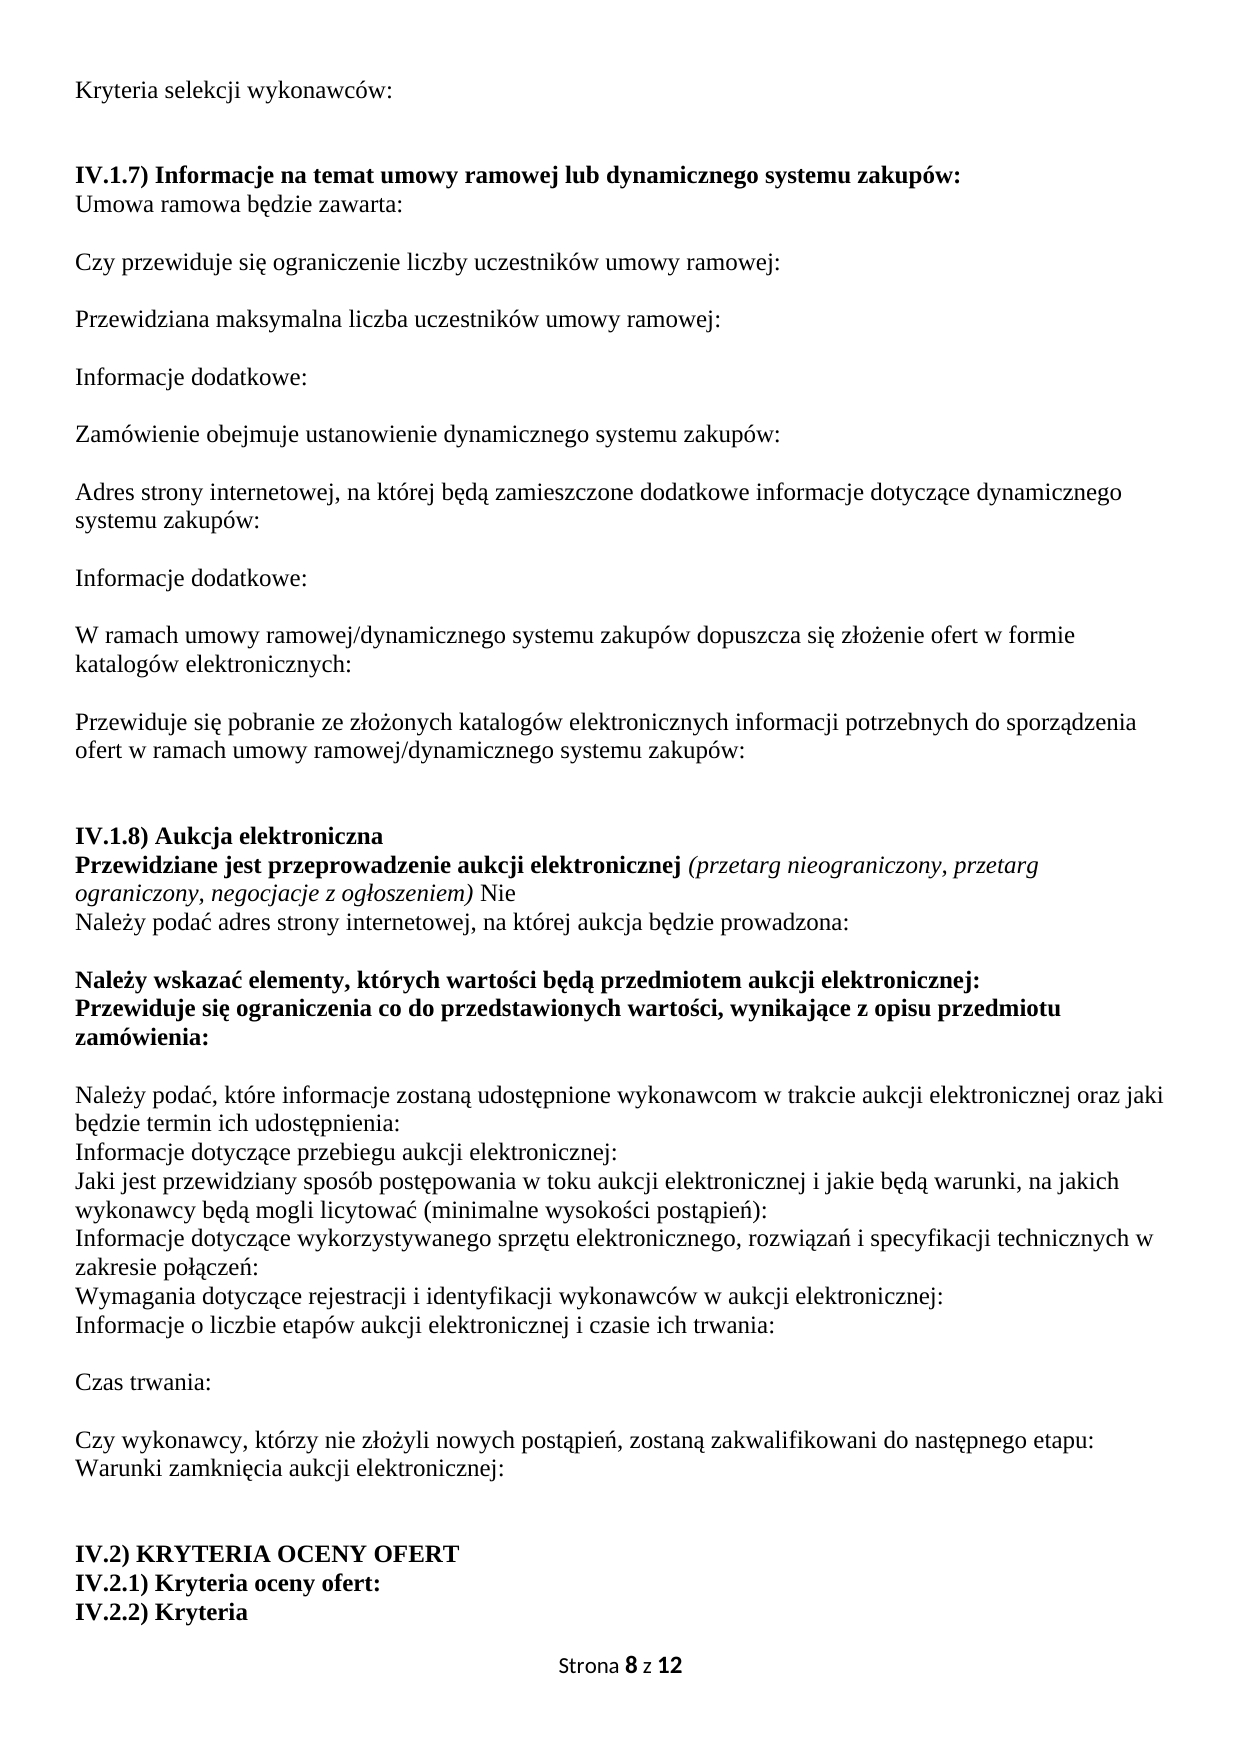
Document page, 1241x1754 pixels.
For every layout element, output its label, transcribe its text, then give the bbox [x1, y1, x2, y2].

text Czas trwania: Czy wykonawcy, którzy nie złożyli nowych postąpień, zostaną zakwalifikowani do następnego etapu: Warunki zamknięcia aukcji elektronicznej: [75, 1338, 1165, 1510]
text IV.2) KRYTERIA OCENY OFERT IV.2.1) Kryteria oceny ofert: IV.2.2) Kryteria [75, 1510, 1165, 1625]
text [75, 75, 1165, 132]
text IV.1.8) Aukcja elektroniczna Przewidziane jest przeprowadzenie aukcji elektronicznej (przetarg nieograniczony, przetarg ograniczony, negocjacje z ogłoszeniem) Nie Należy podać adres strony internetowej, na której aukcja będzie prowadzona: Należy wskazać elementy, których wartości będą przedmiotem aukcji elektronicznej: Przewiduje się ograniczenia co do przedstawionych wartości, wynikające z opisu przedmiotu zamówienia: Należy podać, które informacje zostaną udostępnione wykonawcom w trakcie aukcji elektronicznej oraz jaki będzie termin ich udostępnienia: Informacje dotyczące przebiegu aukcji elektronicznej: Jaki jest przewidziany sposób postępowania w toku aukcji elektronicznej i jakie będą warunki, na jakich wykonawcy będą mogli licytować (minimalne wysokości postąpień): Informacje dotyczące wykorzystywanego sprzętu elektronicznego, rozwiązań i specyfikacji technicznych w zakresie połączeń: Wymagania dotyczące rejestracji i identyfikacji wykonawców w aukcji elektronicznej: Informacje o liczbie etapów aukcji elektronicznej i czasie ich trwania: [75, 792, 1165, 1338]
text Umowa ramowa będzie zawarta: Czy przewiduje się ograniczenie liczby uczestników umowy ramowej: Przewidziana maksymalna liczba uczestników umowy ramowej: Informacje dodatkowe: Zamówienie obejmuje ustanowienie dynamicznego systemu zakupów: Adres strony internetowej, na której będą zamieszczone dodatkowe informacje dotyczące dynamicznego systemu zakupów: Informacje dodatkowe: W ramach umowy ramowej/dynamicznego systemu zakupów dopuszcza się złożenie ofert w formie katalogów elektronicznych: Przewiduje się pobranie ze złożonych katalogów elektronicznych informacji potrzebnych do sporządzenia ofert w ramach umowy ramowej/dynamicznego systemu zakupów: [75, 189, 1165, 792]
text IV.1.7) Informacje na temat umowy ramowej lub dynamicznego systemu zakupów: [75, 132, 1165, 189]
